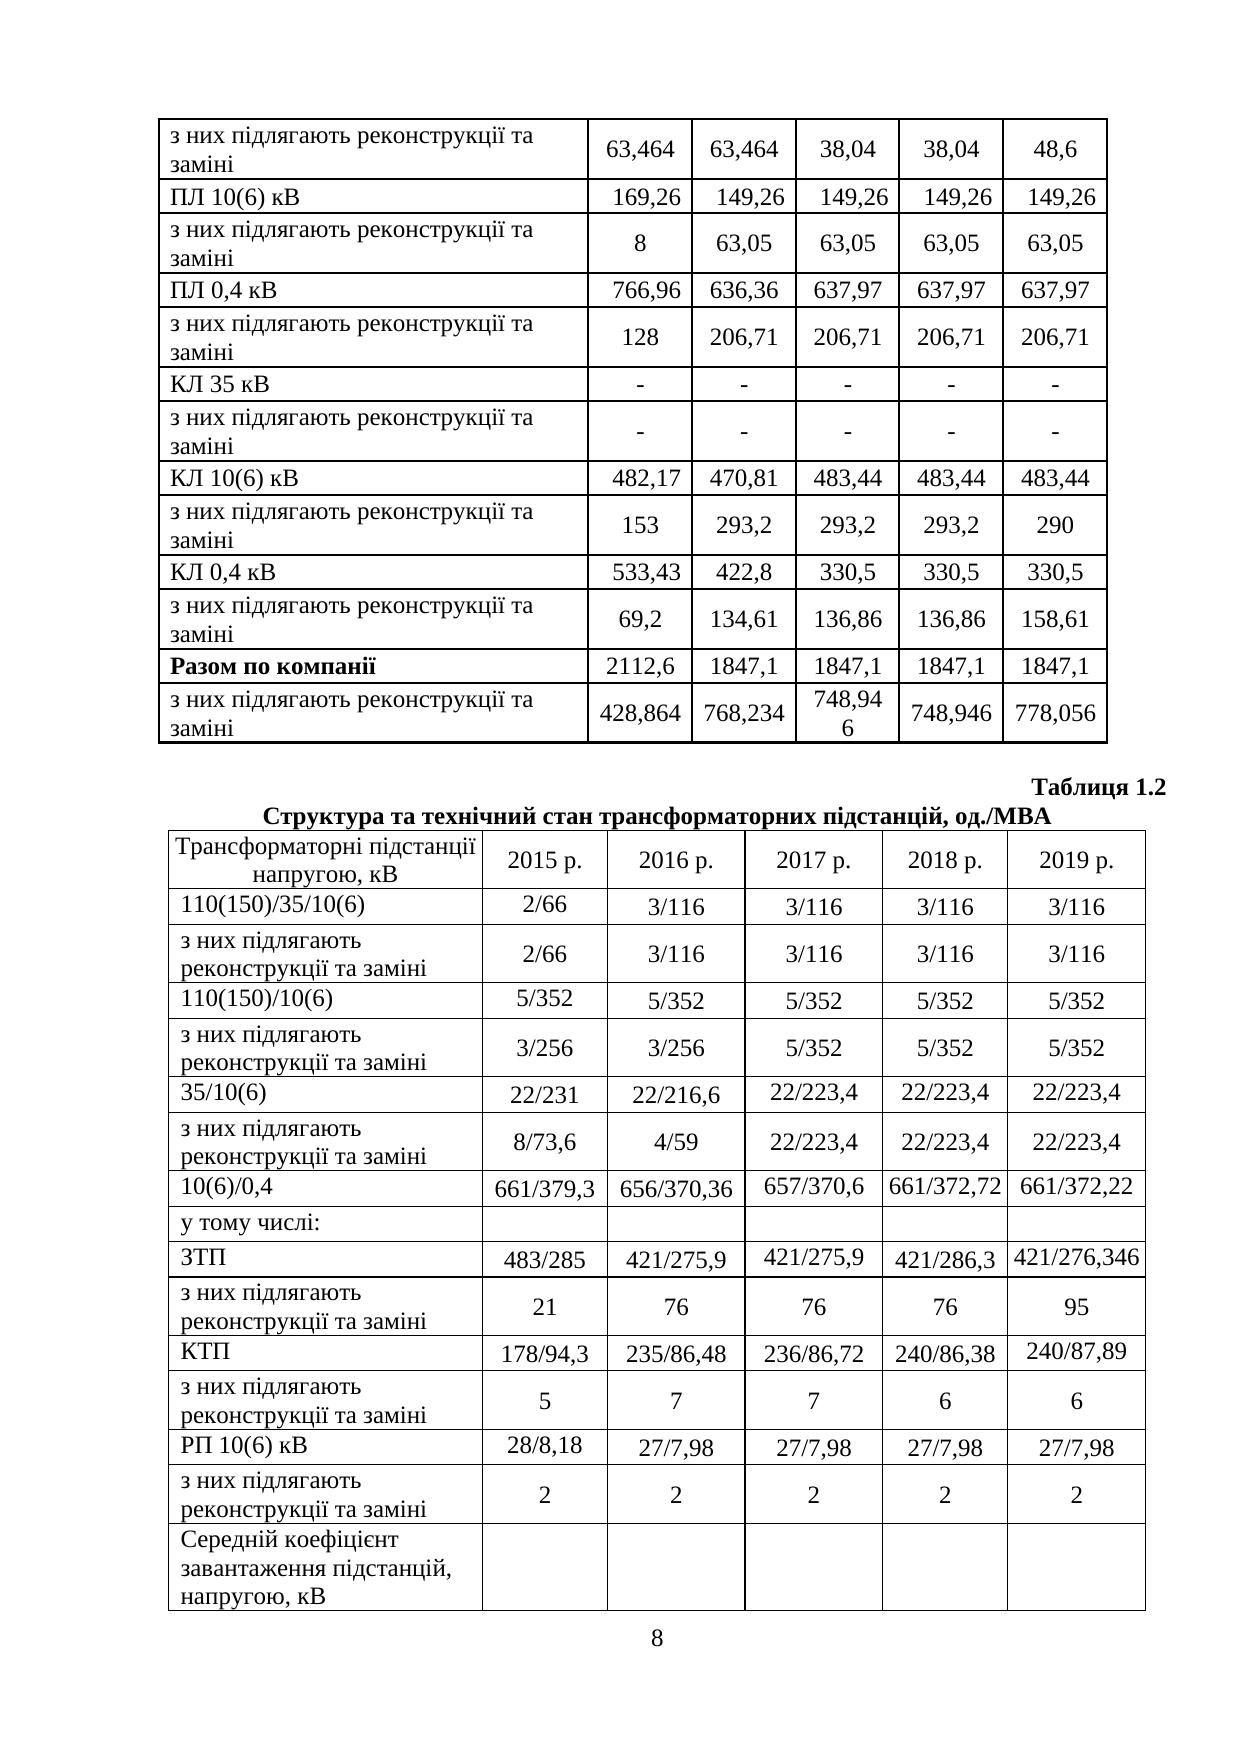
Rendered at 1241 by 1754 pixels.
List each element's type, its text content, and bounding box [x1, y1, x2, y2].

table_cell [608, 1524, 744, 1610]
table_cell 206,71 [797, 308, 898, 366]
table_cell 483/285 [483, 1242, 607, 1276]
table_cell - [589, 368, 691, 400]
table_cell - [1004, 368, 1106, 400]
table_cell 3/116 [746, 889, 882, 924]
table_cell 637,97 [797, 274, 898, 306]
table_cell 22/223,4 [746, 1077, 882, 1112]
table_cell з них підлягають реконструкції та заміні [169, 1019, 482, 1076]
table_cell - [1004, 402, 1106, 459]
table_cell 422,8 [693, 556, 795, 588]
table_cell 5/352 [1008, 1019, 1145, 1076]
table_cell - [693, 402, 795, 459]
table_cell 5/352 [483, 983, 607, 1018]
table_cell 483,44 [797, 462, 898, 494]
text Структура та технічний стан трансформаторних підстанцій, од./МВА [148, 801, 1166, 830]
table_cell 748,946 [797, 684, 898, 741]
table_cell 428,864 [589, 684, 691, 741]
table_cell 2 [883, 1465, 1007, 1523]
table_cell 38,04 [797, 120, 898, 178]
table_cell 637,97 [900, 274, 1002, 306]
table_header Трансформаторні підстанції напругою, кВ [169, 831, 482, 888]
table_cell 149,26 [693, 180, 795, 212]
table_cell з них підлягають реконструкції та заміні [160, 684, 587, 741]
table_cell 766,96 [589, 274, 691, 306]
table_cell 27/7,98 [1008, 1430, 1145, 1464]
table_cell - [693, 368, 795, 400]
table_cell 240/87,89 [1008, 1336, 1145, 1370]
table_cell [160, 120, 587, 178]
table_cell 290 [1004, 496, 1106, 553]
table_cell 3/116 [746, 925, 882, 982]
table_cell [746, 1207, 882, 1241]
table_cell 22/223,4 [883, 1113, 1007, 1170]
table_header 2015 р. [483, 831, 607, 888]
table_cell 5 [483, 1371, 607, 1429]
table_cell [883, 1524, 1007, 1610]
table_cell 3/256 [483, 1019, 607, 1076]
table_cell 661/372,22 [1008, 1171, 1145, 1206]
table_header 2016 р. [608, 831, 744, 888]
table_cell 95 [1008, 1278, 1145, 1335]
table_cell 2/66 [483, 889, 607, 924]
table_cell [746, 1524, 882, 1610]
table_cell 483,44 [1004, 462, 1106, 494]
table_cell з них підлягають реконструкції та заміні [160, 496, 587, 553]
table_cell 3/116 [883, 889, 1007, 924]
table_cell 76 [883, 1278, 1007, 1335]
table_cell 128 [589, 308, 691, 366]
table_cell 134,61 [693, 590, 795, 647]
table_cell 27/7,98 [608, 1430, 744, 1464]
table_cell 22/223,4 [1008, 1077, 1145, 1112]
table_cell 63,464 [693, 120, 795, 178]
table_cell 1847,1 [1004, 650, 1106, 682]
table_cell 6 [883, 1371, 1007, 1429]
table_cell Середній коефіцієнт завантаження підстанцій, напругою, кВ [169, 1524, 482, 1610]
table_cell 5/352 [608, 983, 744, 1018]
table_cell 158,61 [1004, 590, 1106, 647]
table_cell 63,05 [797, 214, 898, 272]
table_cell 240/86,38 [883, 1336, 1007, 1370]
table_cell 149,26 [1004, 180, 1106, 212]
table_cell 3/116 [1008, 925, 1145, 982]
table_cell 3/116 [608, 889, 744, 924]
table_cell 1847,1 [693, 650, 795, 682]
table_cell 421/286,3 [883, 1242, 1007, 1276]
table_cell 206,71 [900, 308, 1002, 366]
table_cell 22/216,6 [608, 1077, 744, 1112]
table_cell 3/116 [883, 925, 1007, 982]
table_cell 778,056 [1004, 684, 1106, 741]
table_cell 421/276,346 [1008, 1242, 1145, 1276]
table_cell 153 [589, 496, 691, 553]
table_cell 7 [746, 1371, 882, 1429]
table_cell 330,5 [900, 556, 1002, 588]
table_cell 35/10(6) [169, 1077, 482, 1112]
table_cell 768,234 [693, 684, 795, 741]
table_cell 169,26 [589, 180, 691, 212]
table_cell 421/275,9 [746, 1242, 882, 1276]
table_cell - [900, 368, 1002, 400]
table_cell 5/352 [746, 1019, 882, 1076]
table_cell з них підлягають реконструкції та заміні [169, 1113, 482, 1170]
table_cell 4/59 [608, 1113, 744, 1170]
table_header 2017 р. [746, 831, 882, 888]
table_cell Разом по компанії [160, 650, 587, 682]
table_cell 6 [1008, 1371, 1145, 1429]
table_cell [1008, 1207, 1145, 1241]
table_cell 178/94,3 [483, 1336, 607, 1370]
table_cell 22/231 [483, 1077, 607, 1112]
table_cell 5/352 [746, 983, 882, 1018]
table_cell 5/352 [1008, 983, 1145, 1018]
table_cell з них підлягають реконструкції та заміні [169, 925, 482, 982]
text Таблиця 1.2 [148, 772, 1166, 801]
table_header 2019 р. [1008, 831, 1145, 888]
table_cell 8/73,6 [483, 1113, 607, 1170]
table_cell 48,6 [1004, 120, 1106, 178]
table_cell 38,04 [900, 120, 1002, 178]
table_cell 3/116 [608, 925, 744, 982]
table_cell 637,97 [1004, 274, 1106, 306]
table_cell 656/370,36 [608, 1171, 744, 1206]
table_cell 2 [483, 1465, 607, 1523]
table_cell 5/352 [883, 1019, 1007, 1076]
table_cell 22/223,4 [1008, 1113, 1145, 1170]
table_cell 236/86,72 [746, 1336, 882, 1370]
table_cell 293,2 [797, 496, 898, 553]
table_cell КЛ 10(6) кВ [160, 462, 587, 494]
table_cell 2 [608, 1465, 744, 1523]
table_cell 1847,1 [900, 650, 1002, 682]
table_cell 661/379,3 [483, 1171, 607, 1206]
table_cell з них підлягають реконструкції та заміні [169, 1465, 482, 1523]
table_cell 748,946 [900, 684, 1002, 741]
table_cell 2 [1008, 1465, 1145, 1523]
table_cell 293,2 [693, 496, 795, 553]
table_cell 2/66 [483, 925, 607, 982]
table_cell 636,36 [693, 274, 795, 306]
table_cell 69,2 [589, 590, 691, 647]
table_cell 2 [746, 1465, 882, 1523]
table_cell 27/7,98 [883, 1430, 1007, 1464]
table_cell - [900, 402, 1002, 459]
table_cell 206,71 [1004, 308, 1106, 366]
table_cell КЛ 35 кВ [160, 368, 587, 400]
table_cell 2112,6 [589, 650, 691, 682]
table_cell КЛ 0,4 кВ [160, 556, 587, 588]
table_cell 149,26 [797, 180, 898, 212]
table_cell 110(150)/35/10(6) [169, 889, 482, 924]
table_cell 149,26 [900, 180, 1002, 212]
table_cell 136,86 [900, 590, 1002, 647]
table_cell 63,05 [1004, 214, 1106, 272]
table_cell 63,05 [693, 214, 795, 272]
table_cell 330,5 [1004, 556, 1106, 588]
table_cell 483,44 [900, 462, 1002, 494]
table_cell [160, 214, 587, 272]
table_cell ПЛ 0,4 кВ [160, 274, 587, 306]
table_cell 470,81 [693, 462, 795, 494]
table_cell 8 [589, 214, 691, 272]
table_cell 10(6)/0,4 [169, 1171, 482, 1206]
table_cell 1847,1 [797, 650, 898, 682]
table_cell 206,71 [693, 308, 795, 366]
table_cell 28/8,18 [483, 1430, 607, 1464]
table_cell 3/116 [1008, 889, 1145, 924]
table_cell 22/223,4 [746, 1113, 882, 1170]
table_cell у тому числі: [169, 1207, 482, 1241]
table_cell 21 [483, 1278, 607, 1335]
table_cell [483, 1524, 607, 1610]
table_cell 421/275,9 [608, 1242, 744, 1276]
table_cell - [589, 402, 691, 459]
table_cell 76 [608, 1278, 744, 1335]
table_cell 657/370,6 [746, 1171, 882, 1206]
table_cell 293,2 [900, 496, 1002, 553]
table_cell 235/86,48 [608, 1336, 744, 1370]
table_header 2018 р. [883, 831, 1007, 888]
table_cell - [797, 402, 898, 459]
table_cell з них підлягають реконструкції та заміні [160, 590, 587, 647]
table_cell [883, 1207, 1007, 1241]
table_cell 533,43 [589, 556, 691, 588]
table_cell ПЛ 10(6) кВ [160, 180, 587, 212]
table_cell 22/223,4 [883, 1077, 1007, 1112]
table_cell 136,86 [797, 590, 898, 647]
table_cell ЗТП [169, 1242, 482, 1276]
table_cell 5/352 [883, 983, 1007, 1018]
table_cell 482,17 [589, 462, 691, 494]
table_cell з них підлягають реконструкції та заміні [160, 308, 587, 366]
table_cell [483, 1207, 607, 1241]
table_cell 7 [608, 1371, 744, 1429]
table_cell 330,5 [797, 556, 898, 588]
table_cell 110(150)/10(6) [169, 983, 482, 1018]
table_cell з них підлягають реконструкції та заміні [169, 1371, 482, 1429]
table_cell РП 10(6) кВ [169, 1430, 482, 1464]
table_cell - [797, 368, 898, 400]
table_cell 76 [746, 1278, 882, 1335]
table_cell 3/256 [608, 1019, 744, 1076]
table_cell 661/372,72 [883, 1171, 1007, 1206]
table_cell 63,464 [589, 120, 691, 178]
table_cell з них підлягають реконструкції та заміні [169, 1278, 482, 1335]
table_cell 63,05 [900, 214, 1002, 272]
table_cell [1008, 1524, 1145, 1610]
table_cell КТП [169, 1336, 482, 1370]
table_cell 27/7,98 [746, 1430, 882, 1464]
table_cell [608, 1207, 744, 1241]
table_cell з них підлягають реконструкції та заміні [160, 402, 587, 459]
